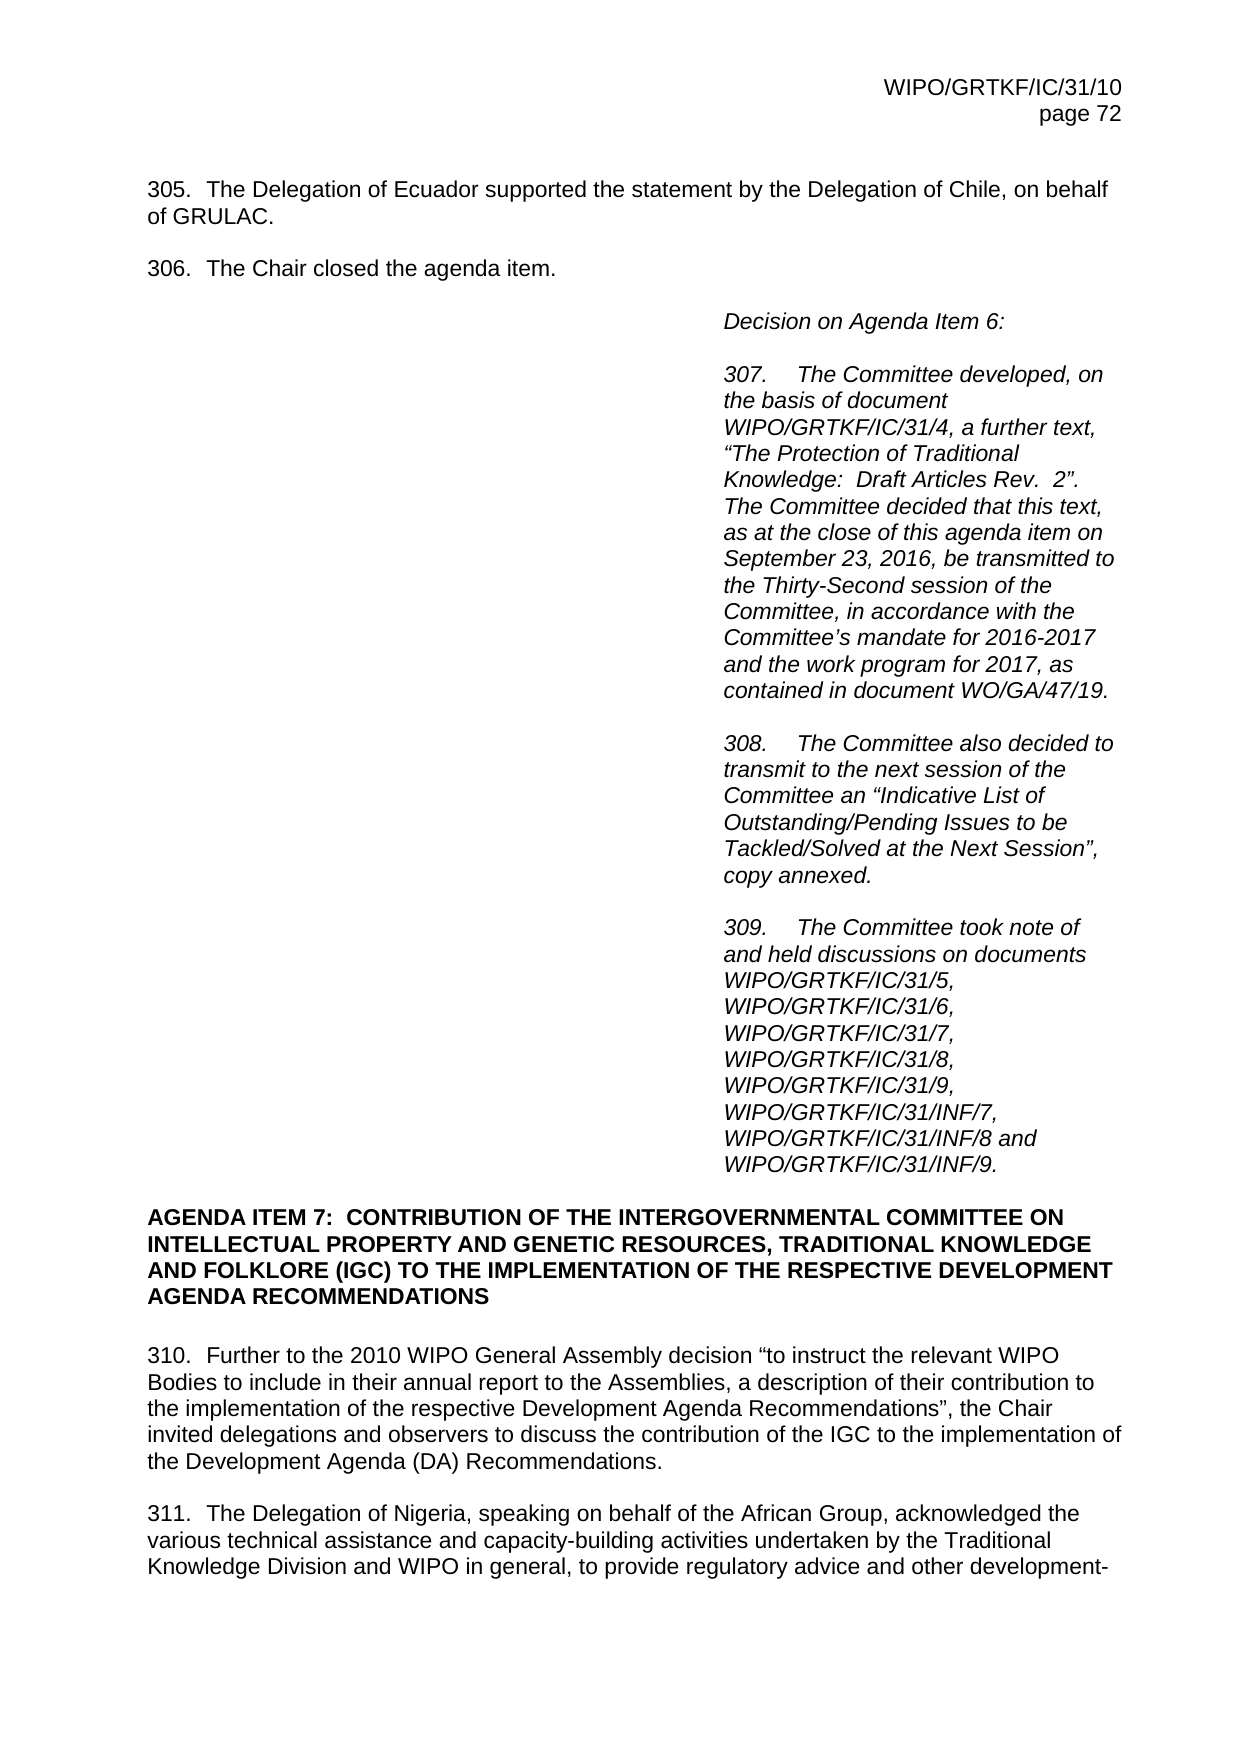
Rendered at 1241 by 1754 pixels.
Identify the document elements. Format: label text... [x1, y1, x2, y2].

list The Committee also decided to transmit to the next session of the Committee an “Indicative List of Outstanding/Pending Issues to be Tackled/Solved at the Next Session”, copy annexed. [723, 730, 1122, 888]
list The Delegation of Ecuador supported the statement by the Delegation of Chile, on behalf of GRULAC. [147, 176, 1122, 229]
list The Committee developed, on the basis of document WIPO/GRTKF/IC/31/4, a further text, “The Protection of Traditional Knowledge: Draft Articles Rev. 2”. The Committee decided that this text, as at the close of this agenda item on September 23, 2016, be transmitted to the Thirty-Second session of the Committee, in accordance with the Committee’s mandate for 2016-2017 and the work program for 2017, as contained in document WO/GA/47/19. [723, 361, 1122, 703]
list Further to the 2010 WIPO General Assembly decision “to instruct the relevant WIPO Bodies to include in their annual report to the Assemblies, a description of their contribution to the implementation of the respective Development Agenda Recommendations”, the Chair invited delegations and observers to discuss the contribution of the IGC to the implementation of the Development Agenda (DA) Recommendations. [147, 1342, 1122, 1474]
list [147, 1500, 1122, 1579]
list Decision on Agenda Item 6: [723, 308, 1122, 334]
subtitle Agenda Item 7: CONTRIBUTION OF THE INTERGOVERNMENTAL COMMITTEE ON INTELLECTUAL PROPERTY AND GENETIC RESOURCES, TRADITIONAL KNOWLEDGE AND FOLKLORE (IGC) TO THE IMPLEMENTATION OF THE RESPECTIVE DEVELOPMENT AGENDA RECOMMENDATIONS [147, 1204, 1122, 1309]
list The Committee took note of and held discussions on documents WIPO/GRTKF/IC/31/5, WIPO/GRTKF/IC/31/6, WIPO/GRTKF/IC/31/7, WIPO/GRTKF/IC/31/8, WIPO/GRTKF/IC/31/9, WIPO/GRTKF/IC/31/INF/7, WIPO/GRTKF/IC/31/INF/8 and WIPO/GRTKF/IC/31/INF/9. [723, 914, 1122, 1178]
list The Chair closed the agenda item. [147, 255, 1122, 282]
